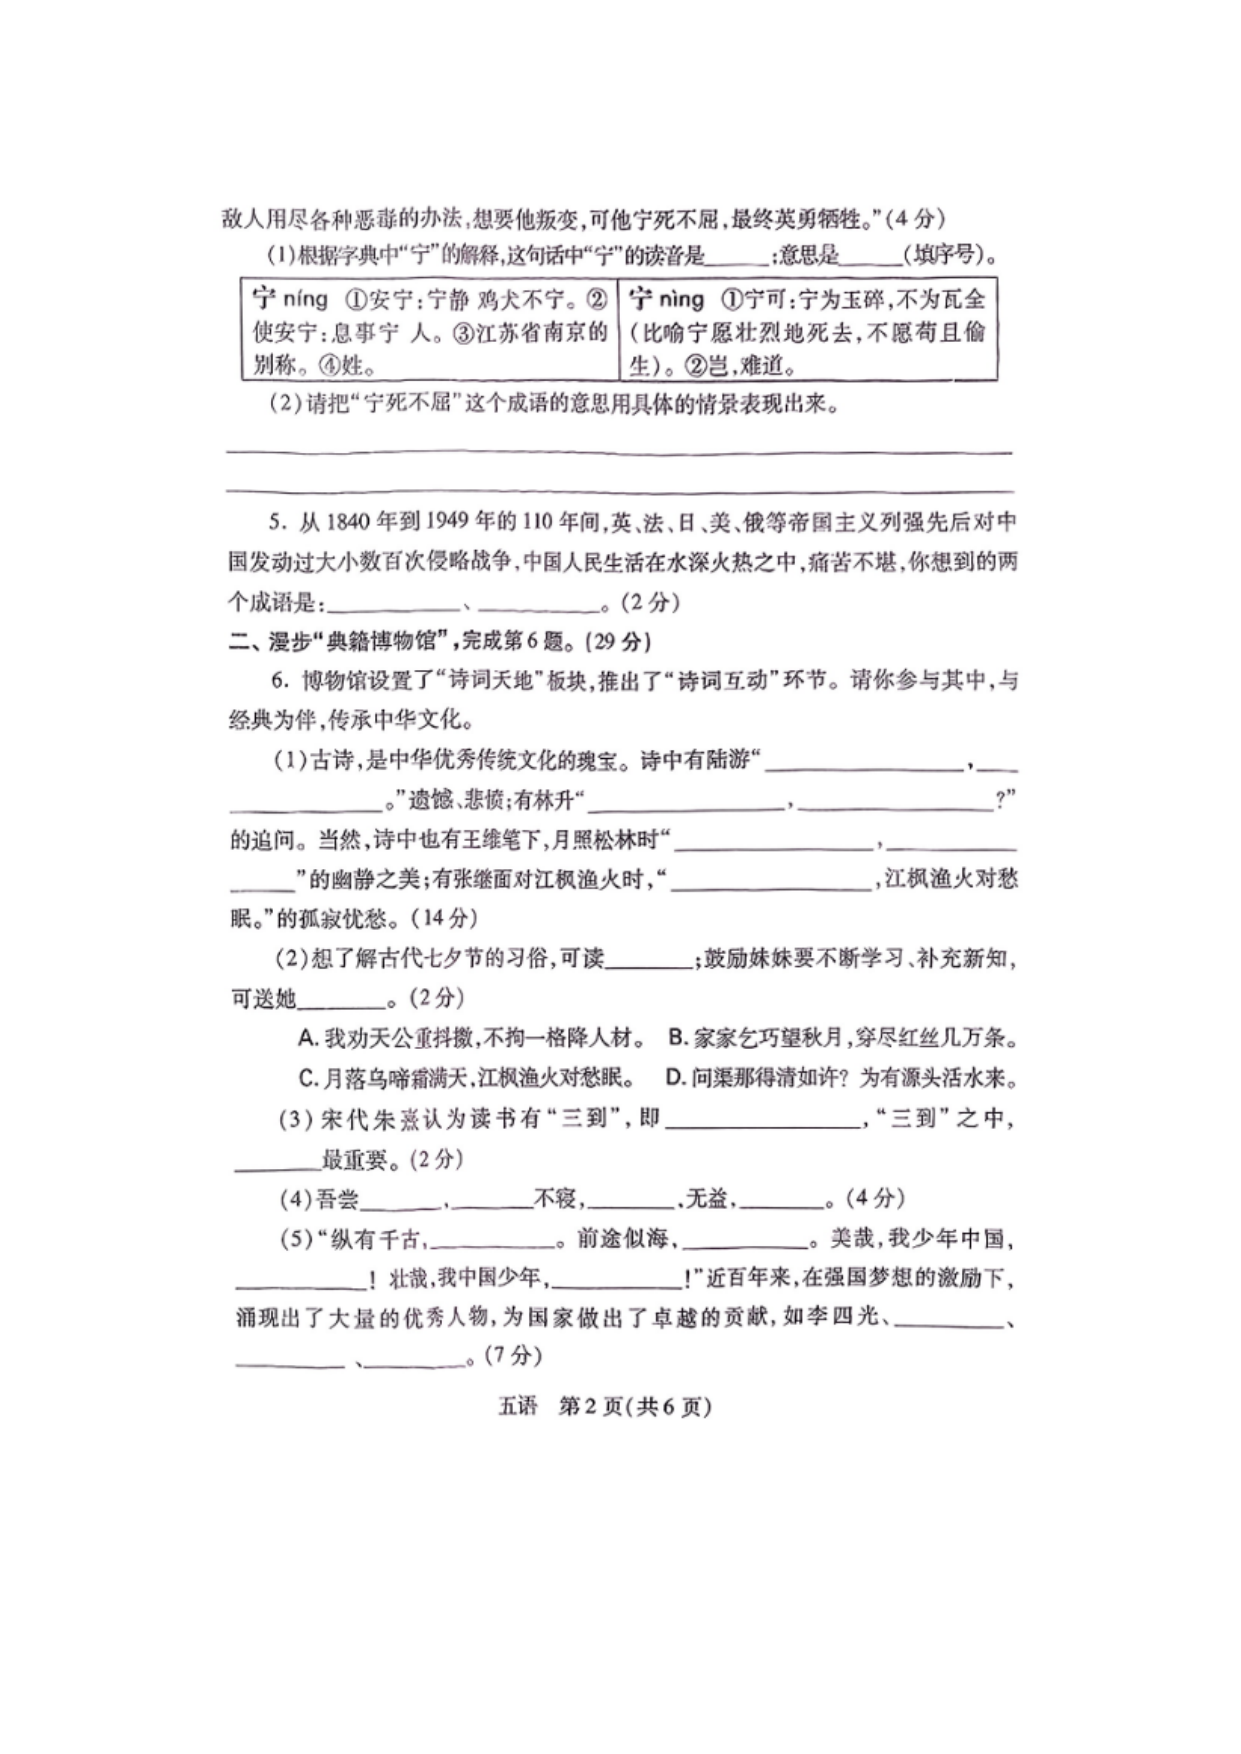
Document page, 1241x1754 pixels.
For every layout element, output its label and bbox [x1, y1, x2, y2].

picture [187, 162, 1053, 1450]
